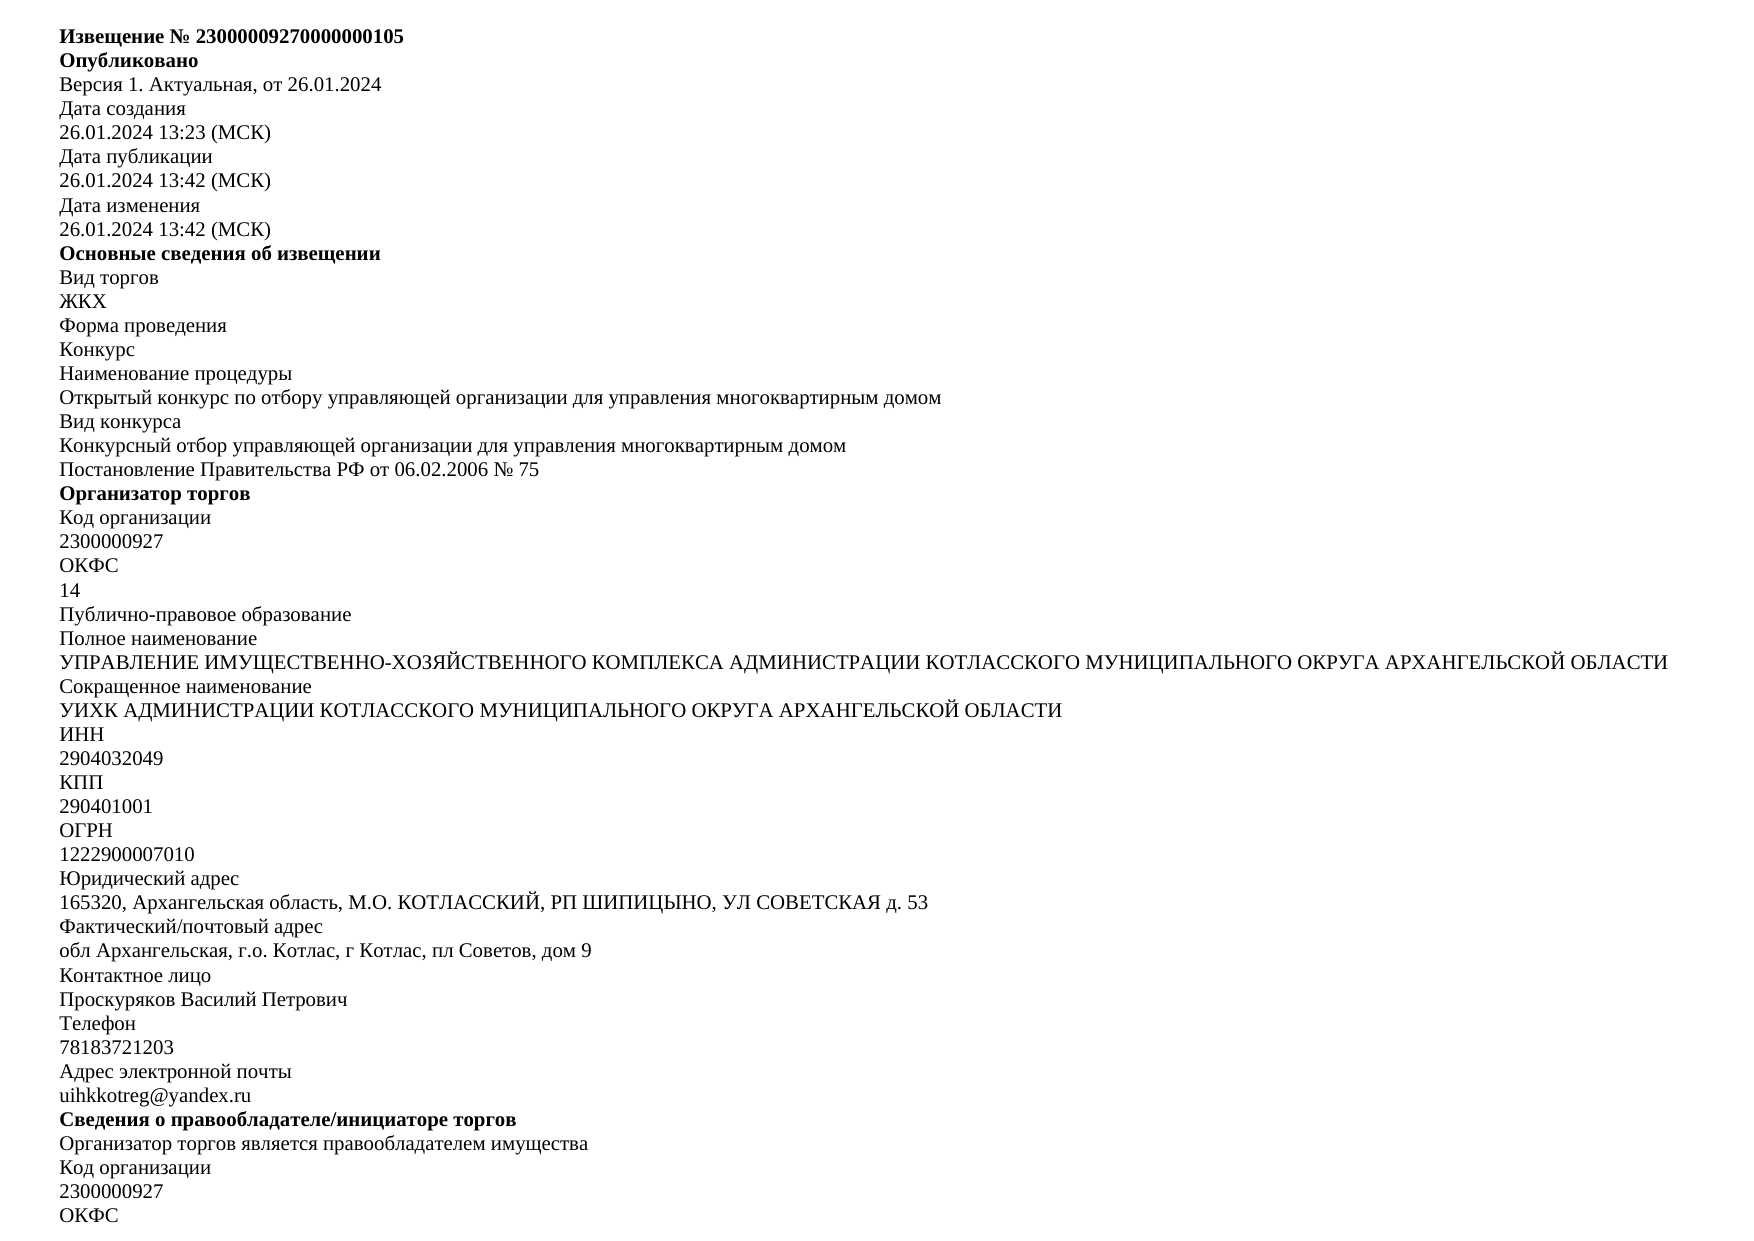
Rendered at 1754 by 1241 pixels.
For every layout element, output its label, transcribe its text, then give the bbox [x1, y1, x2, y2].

text Версия 1. Актуальная, от 26.01.2024 [59, 72, 1695, 96]
text Организатор торгов [59, 481, 1695, 505]
text ИНН [59, 722, 1695, 746]
text Наименование процедуры [59, 361, 1695, 385]
text ОКФС [59, 553, 1695, 577]
text Код организации [59, 1155, 1695, 1179]
text Фактический/почтовый адрес [59, 914, 1695, 938]
text Вид конкурса [59, 409, 1695, 433]
text Публично-правовое образование [59, 602, 1695, 626]
text Сведения о правообладателе/инициаторе торгов [59, 1107, 1695, 1131]
text 26.01.2024 13:42 (МСК) [59, 217, 1695, 241]
text 1222900007010 [59, 842, 1695, 866]
text Дата создания [59, 96, 1695, 120]
text Телефон [59, 1011, 1695, 1035]
text ОГРН [59, 818, 1695, 842]
text ЖКХ [59, 289, 1695, 313]
text Постановление Правительства РФ от 06.02.2006 № 75 [59, 457, 1695, 481]
text 2300000927 [59, 1179, 1695, 1203]
text 165320, Архангельская область, М.О. КОТЛАССКИЙ, РП ШИПИЦЫНО, УЛ СОВЕТСКАЯ д. 53 [59, 890, 1695, 914]
text 2300000927 [59, 529, 1695, 553]
text 26.01.2024 13:42 (МСК) [59, 168, 1695, 192]
text Конкурс [59, 337, 1695, 361]
text 78183721203 [59, 1035, 1695, 1059]
text ОКФС [59, 1203, 1695, 1227]
text Открытый конкурс по отбору управляющей организации для управления многоквартирным домом [59, 385, 1695, 409]
text УПРАВЛЕНИЕ ИМУЩЕСТВЕННО-ХОЗЯЙСТВЕННОГО КОМПЛЕКСА АДМИНИСТРАЦИИ КОТЛАССКОГО МУНИЦИПАЛЬНОГО ОКРУГА АРХАНГЕЛЬСКОЙ ОБЛАСТИ [59, 650, 1695, 674]
text УИХК АДМИНИСТРАЦИИ КОТЛАССКОГО МУНИЦИПАЛЬНОГО ОКРУГА АРХАНГЕЛЬСКОЙ ОБЛАСТИ [59, 698, 1695, 722]
text КПП [59, 770, 1695, 794]
text Полное наименование [59, 626, 1695, 650]
text Основные сведения об извещении [59, 241, 1695, 265]
text Адрес электронной почты [59, 1059, 1695, 1083]
text Конкурсный отбор управляющей организации для управления многоквартирным домом [59, 433, 1695, 457]
text Вид торгов [59, 265, 1695, 289]
text Контактное лицо [59, 962, 1695, 987]
text Организатор торгов является правообладателем имущества [59, 1131, 1695, 1155]
text Код организации [59, 505, 1695, 529]
text 26.01.2024 13:23 (МСК) [59, 120, 1695, 144]
text 2904032049 [59, 746, 1695, 770]
text uihkkotreg@yandex.ru [59, 1083, 1695, 1107]
text Форма проведения [59, 313, 1695, 337]
text 290401001 [59, 794, 1695, 818]
text Дата публикации [59, 144, 1695, 168]
text обл Архангельская, г.о. Котлас, г Котлас, пл Советов, дом 9 [59, 938, 1695, 962]
text Проскуряков Василий Петрович [59, 987, 1695, 1011]
text Дата изменения [59, 192, 1695, 217]
text Опубликовано [59, 48, 1695, 72]
text Сокращенное наименование [59, 674, 1695, 698]
text 14 [59, 577, 1695, 602]
text Юридический адрес [59, 866, 1695, 890]
text Извещение № 23000009270000000105 [59, 24, 1695, 48]
